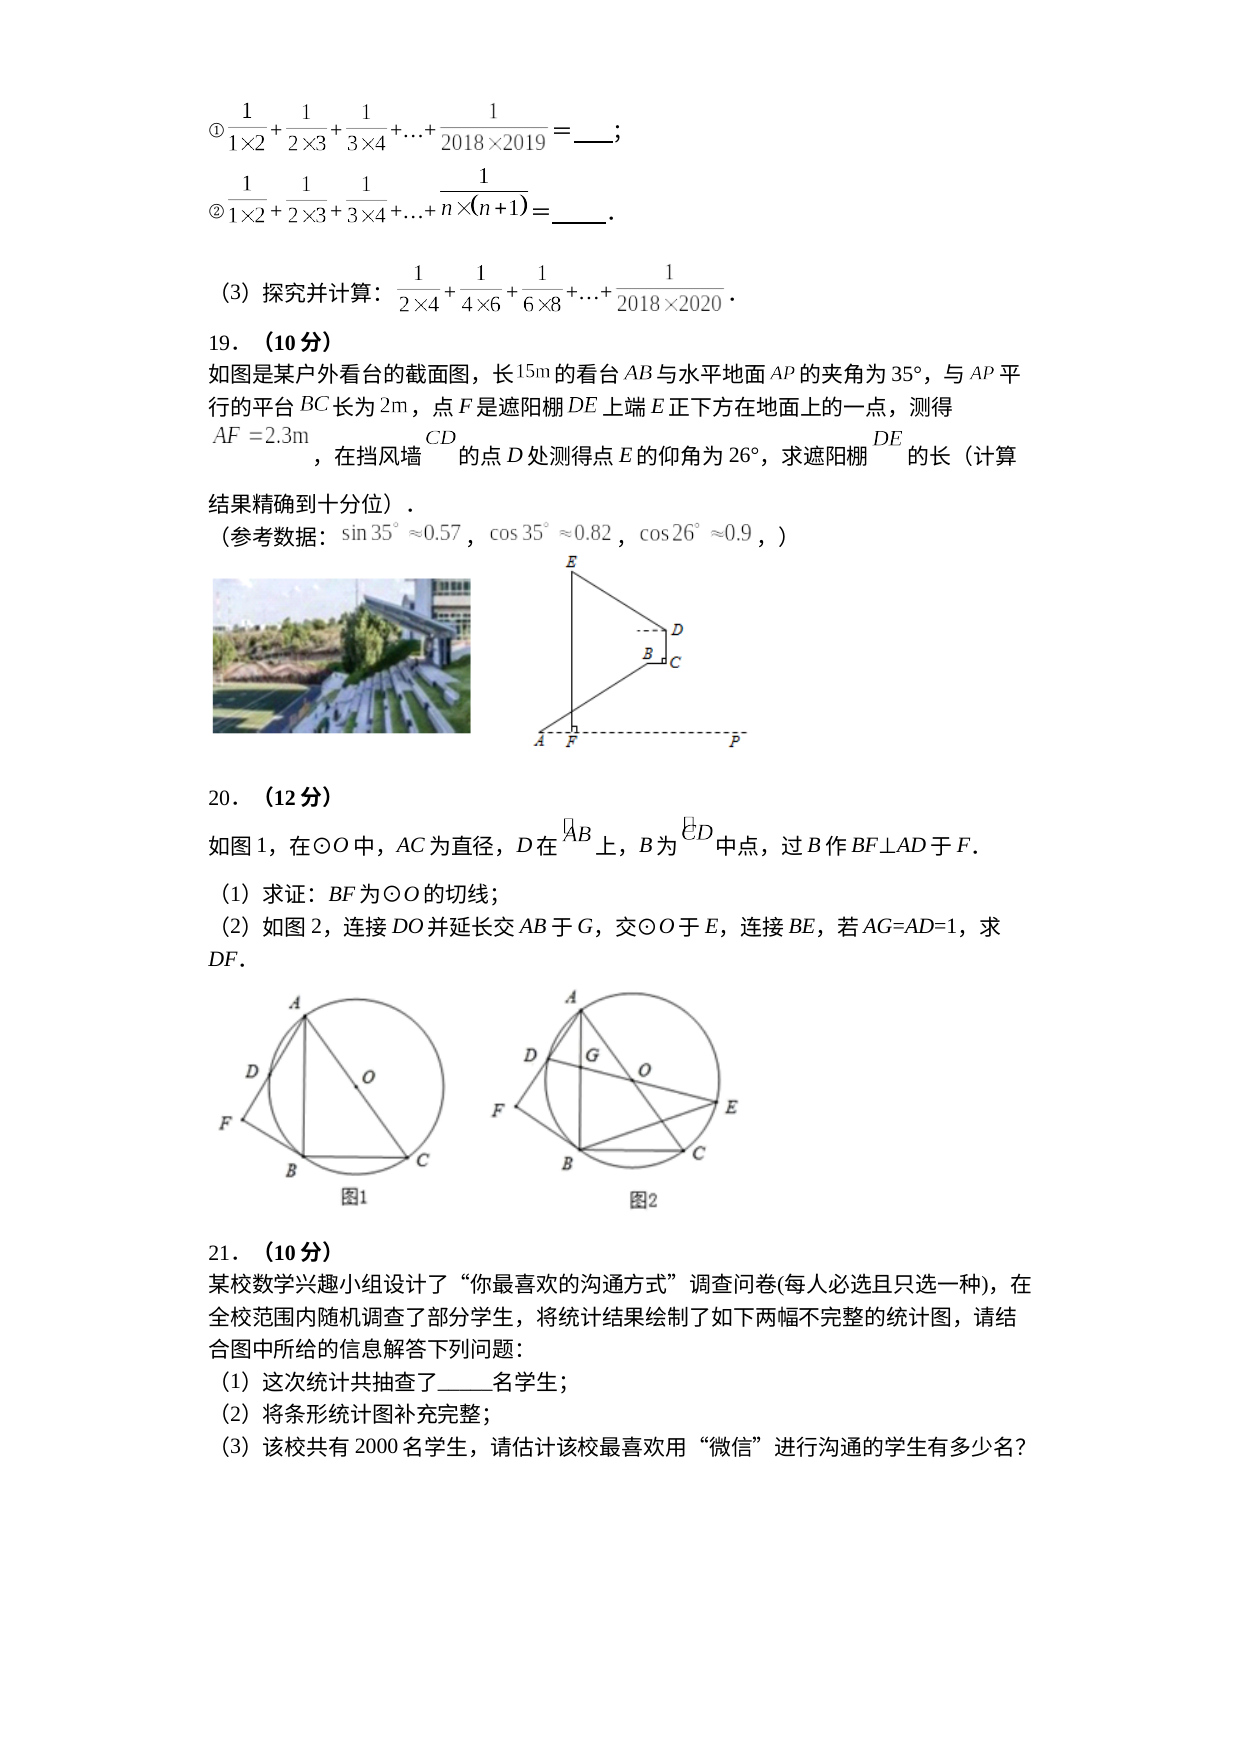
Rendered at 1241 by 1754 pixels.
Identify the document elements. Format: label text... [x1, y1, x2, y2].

text （参考数据：，，，） [208, 519, 1032, 552]
picture [208, 552, 751, 751]
text 如图1，在⊙O中，AC为直径，D在上，B为中点，过B作BF⊥AD于F． [208, 812, 1032, 877]
text （3）该校共有2000名学生，请估计该校最喜欢用“微信”进行沟通的学生有多少名？ [208, 1429, 1032, 1462]
text 21．（10分） [208, 1234, 1032, 1267]
text （2）如图2，连接DO并延长交AB于G，交⊙O于E，连接BE，若AG=AD=1，求DF． [208, 909, 1032, 974]
text ②+++…+＝ ． [208, 162, 1032, 259]
picture [208, 974, 751, 1223]
text 20．（12分） [208, 779, 1032, 812]
text 某校数学兴趣小组设计了“你最喜欢的沟通方式”调查问卷(每人必选且只选一种)，在全校范围内随机调查了部分学生，将统计结果绘制了如下两幅不完整的统计图，请结合图中所给的信息解答下列问题： [208, 1267, 1032, 1364]
text 如图是某户外看台的截面图，长的看台与水平地面的夹角为35°，与平行的平台长为，点F是遮阳棚上端E正下方在地面上的一点，测得，在挡风墙的点D处测得点E的仰角为26°，求遮阳棚的长（计算结果精确到十分位）． [208, 357, 1032, 519]
text ①+++…+＝ ； [208, 97, 1032, 162]
text （2）将条形统计图补充完整； [208, 1397, 1032, 1429]
text 19．（10分） [208, 324, 1032, 357]
text （1）求证：BF为⊙O的切线； [208, 877, 1032, 909]
text （1）这次统计共抽查了_____名学生； [208, 1364, 1032, 1397]
text （3）探究并计算：+++…+． [208, 259, 1032, 324]
